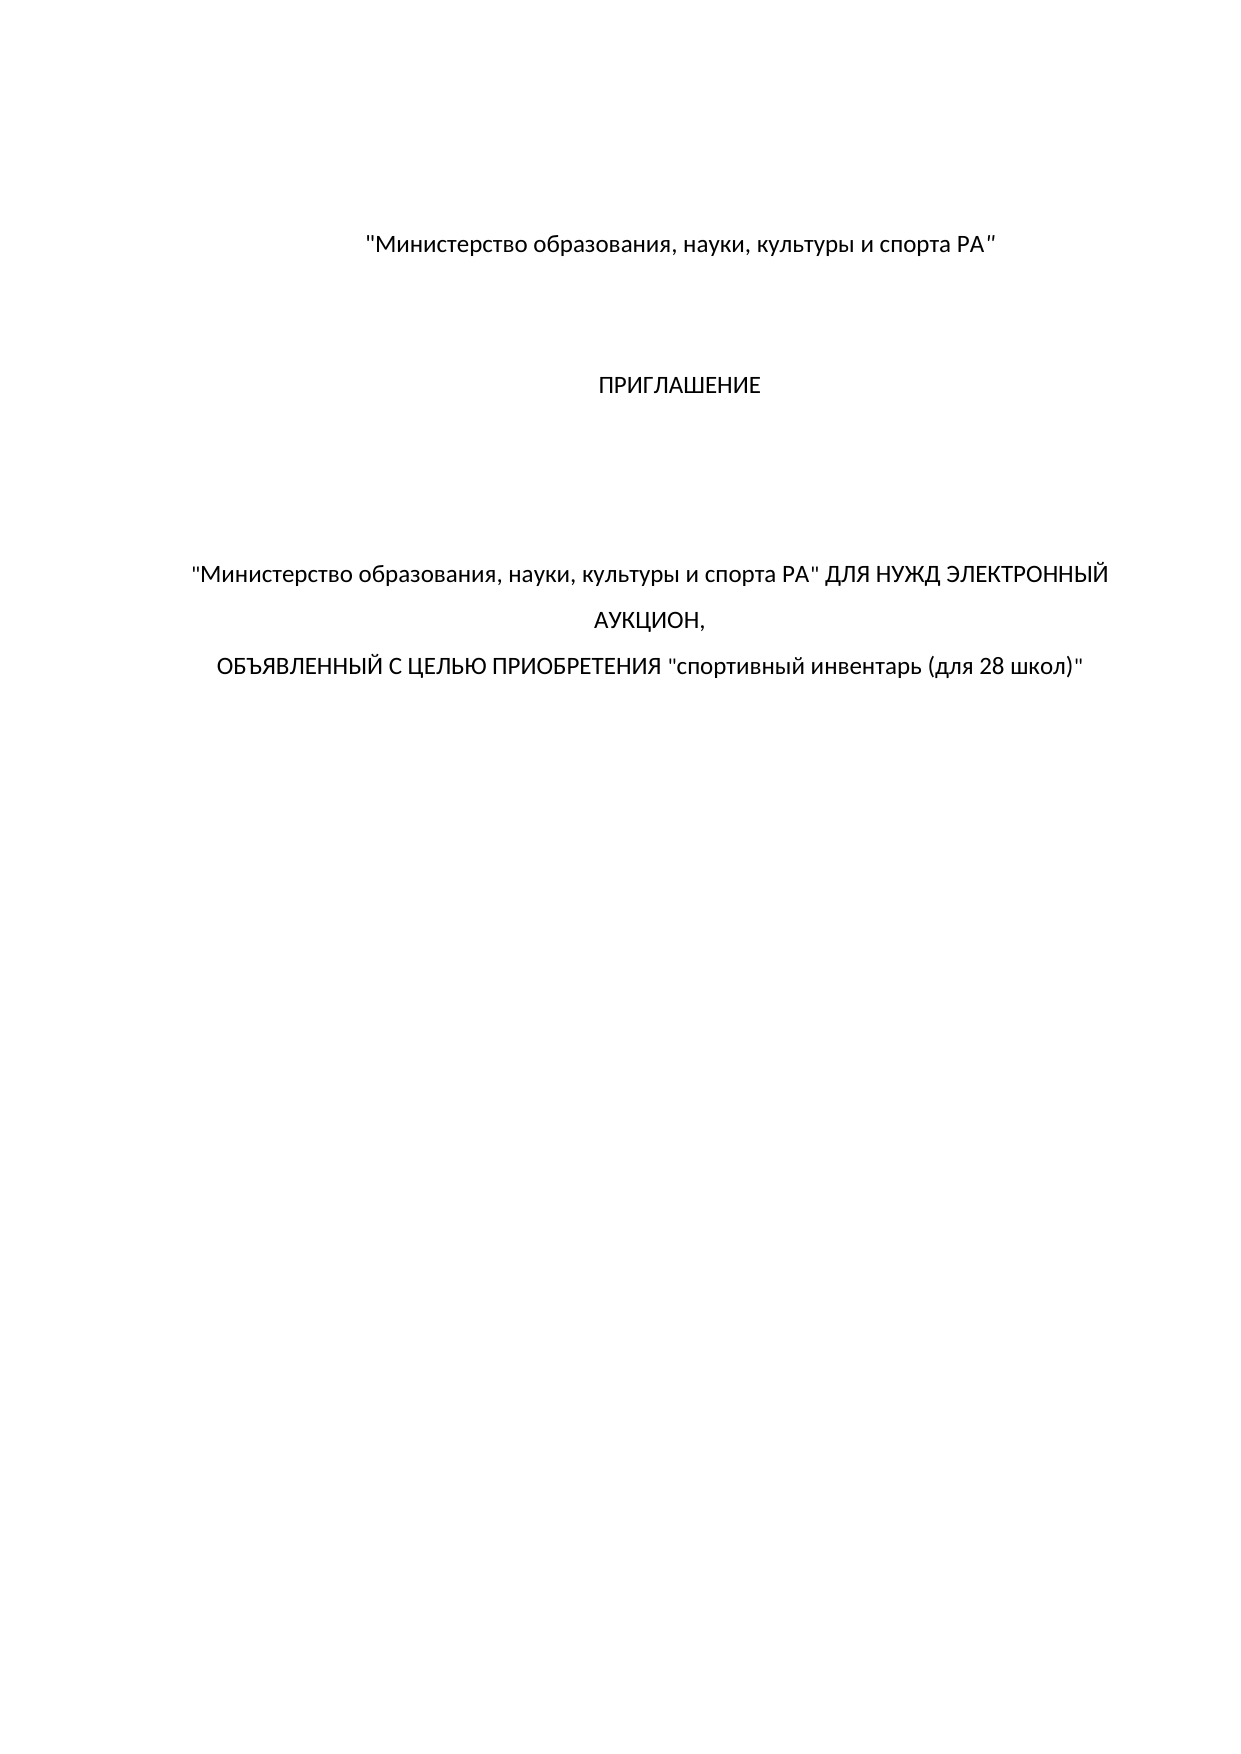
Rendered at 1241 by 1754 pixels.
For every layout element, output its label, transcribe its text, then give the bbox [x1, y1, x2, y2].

text "Министерство образования, науки, культуры и спорта РА" [148, 228, 1152, 258]
text "Министерство образования, науки, культуры и спорта РА" ДЛЯ НУЖД ЭЛЕКТРОННЫЙ АУКЦИОН, [148, 558, 1152, 634]
text ПРИГЛАШЕНИЕ [148, 369, 1152, 400]
text ОБЪЯВЛЕННЫЙ С ЦЕЛЬЮ ПРИОБРЕТЕНИЯ "спортивный инвентарь (для 28 школ)" [148, 650, 1152, 680]
